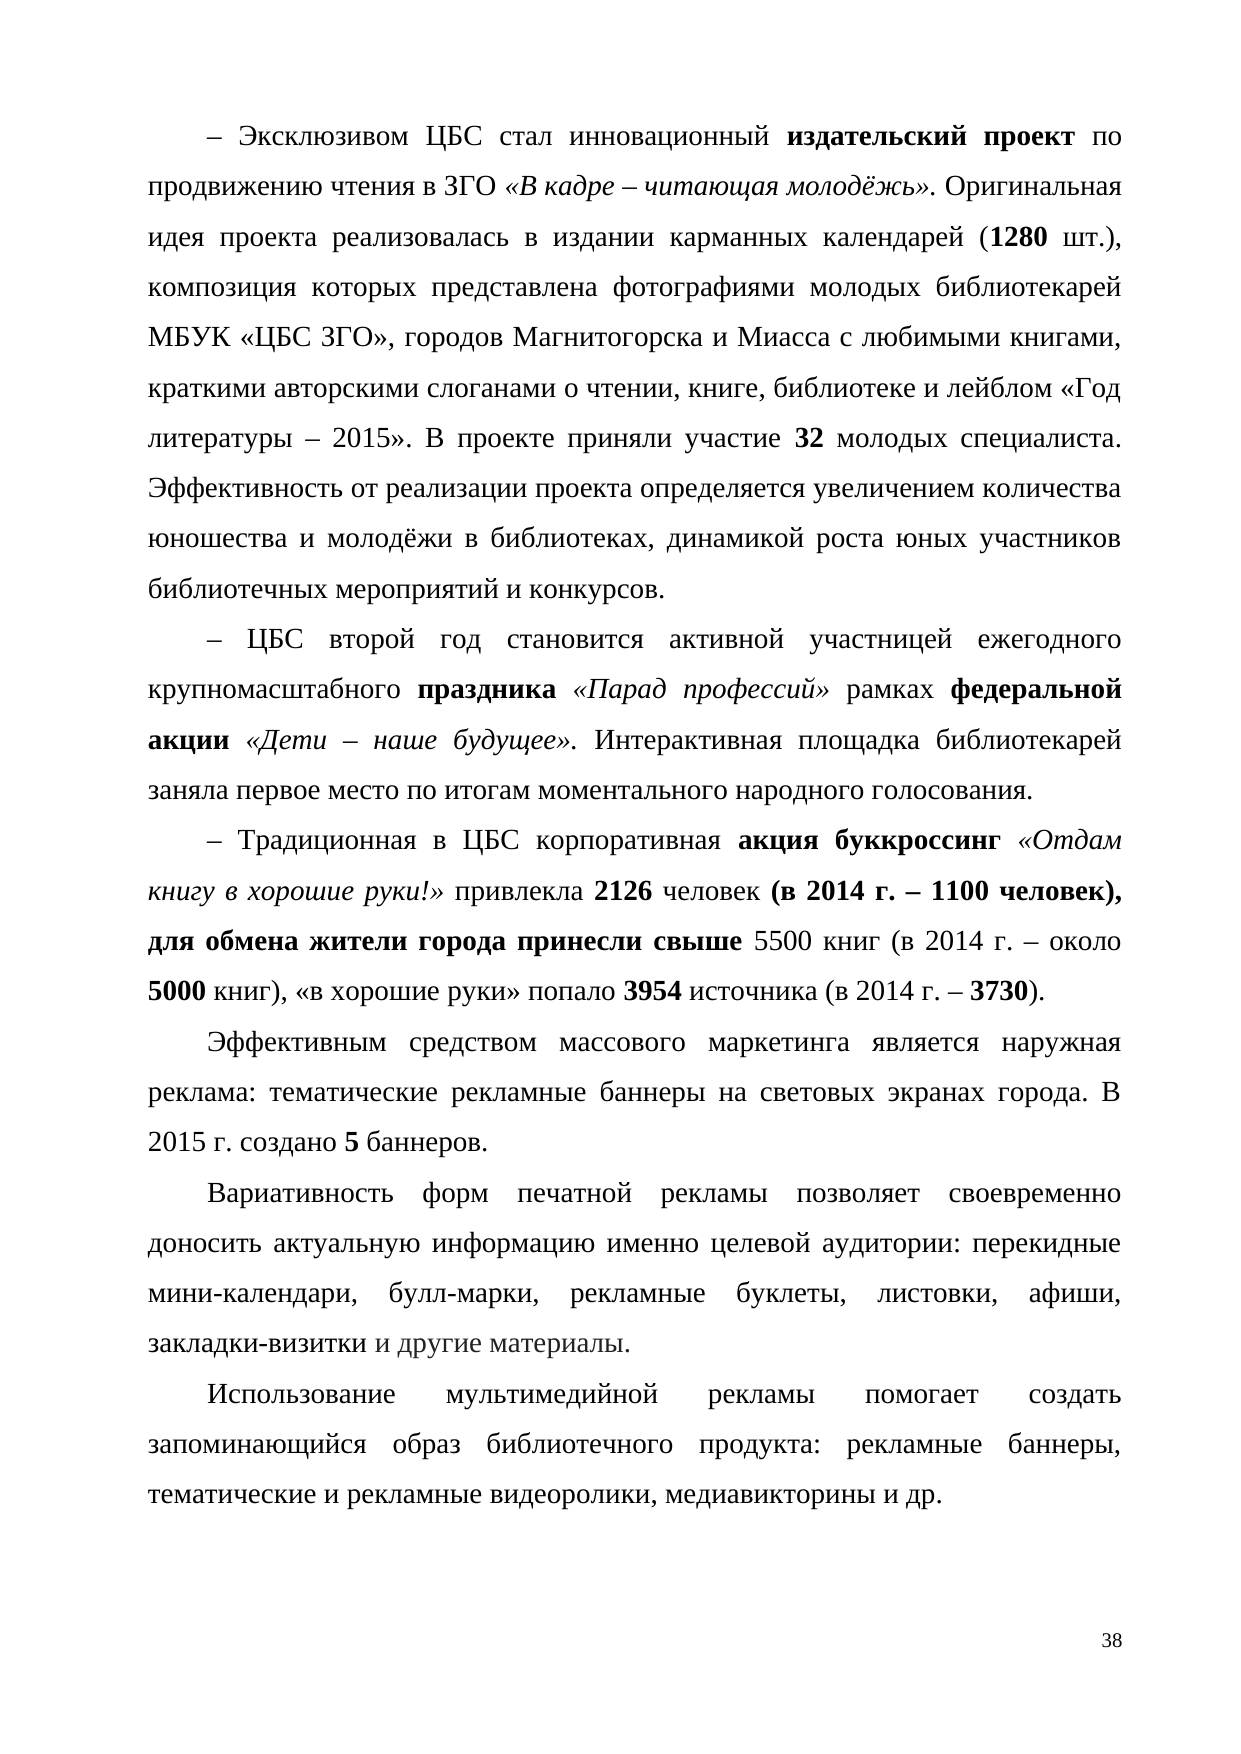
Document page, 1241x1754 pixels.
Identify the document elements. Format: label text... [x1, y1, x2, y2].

text Эффективным средством массового маркетинга является наружная реклама: тематические рекламные баннеры на световых экранах города. В 2015 г. создано 5 баннеров. [148, 1024, 1122, 1158]
text – Традиционная в ЦБС корпоративная акция буккроссинг «Отдам книгу в хорошие руки!» привлекла 2126 человек (в 2014 г. – 1100 человек), для обмена жители города принесли свыше 5500 книг (в 2014 г. – около 5000 книг), «в хорошие руки» попало 3954 источника (в 2014 г. – 3730). [148, 822, 1122, 1007]
text Использование мультимедийной рекламы помогает создать запоминающийся образ библиотечного продукта: рекламные баннеры, тематические и рекламные видеоролики, медиавикторины и др. [148, 1376, 1122, 1510]
text Вариативность форм печатной рекламы позволяет своевременно доносить актуальную информацию именно целевой аудитории: перекидные мини-календари, булл-марки, рекламные буклеты, листовки, афиши, закладки-визитки и другие материалы. [148, 1175, 1122, 1359]
list – ЦБС второй год становится активной участницей ежегодного крупномасштабного праздника «Парад профессий» рамках федеральной акции «Дети – наше будущее». Интерактивная площадка библиотекарей заняла первое место по итогам моментального народного голосования. [148, 621, 1122, 806]
list – Эксклюзивом ЦБС стал инновационный издательский проект по продвижению чтения в ЗГО «В кадре – читающая молодёжь». Оригинальная идея проекта реализовалась в издании карманных календарей (1280 шт.), композиция которых представлена фотографиями молодых библиотекарей МБУК «ЦБС ЗГО», городов Магнитогорска и Миасса с любимыми книгами, краткими авторскими слоганами о чтении, книге, библиотеке и лейблом «Год литературы – 2015». В проекте приняли участие 32 молодых специалиста. Эффективность от реализации проекта определяется увеличением количества юношества и молодёжи в библиотеках, динамикой роста юных участников библиотечных мероприятий и конкурсов. [148, 118, 1122, 604]
